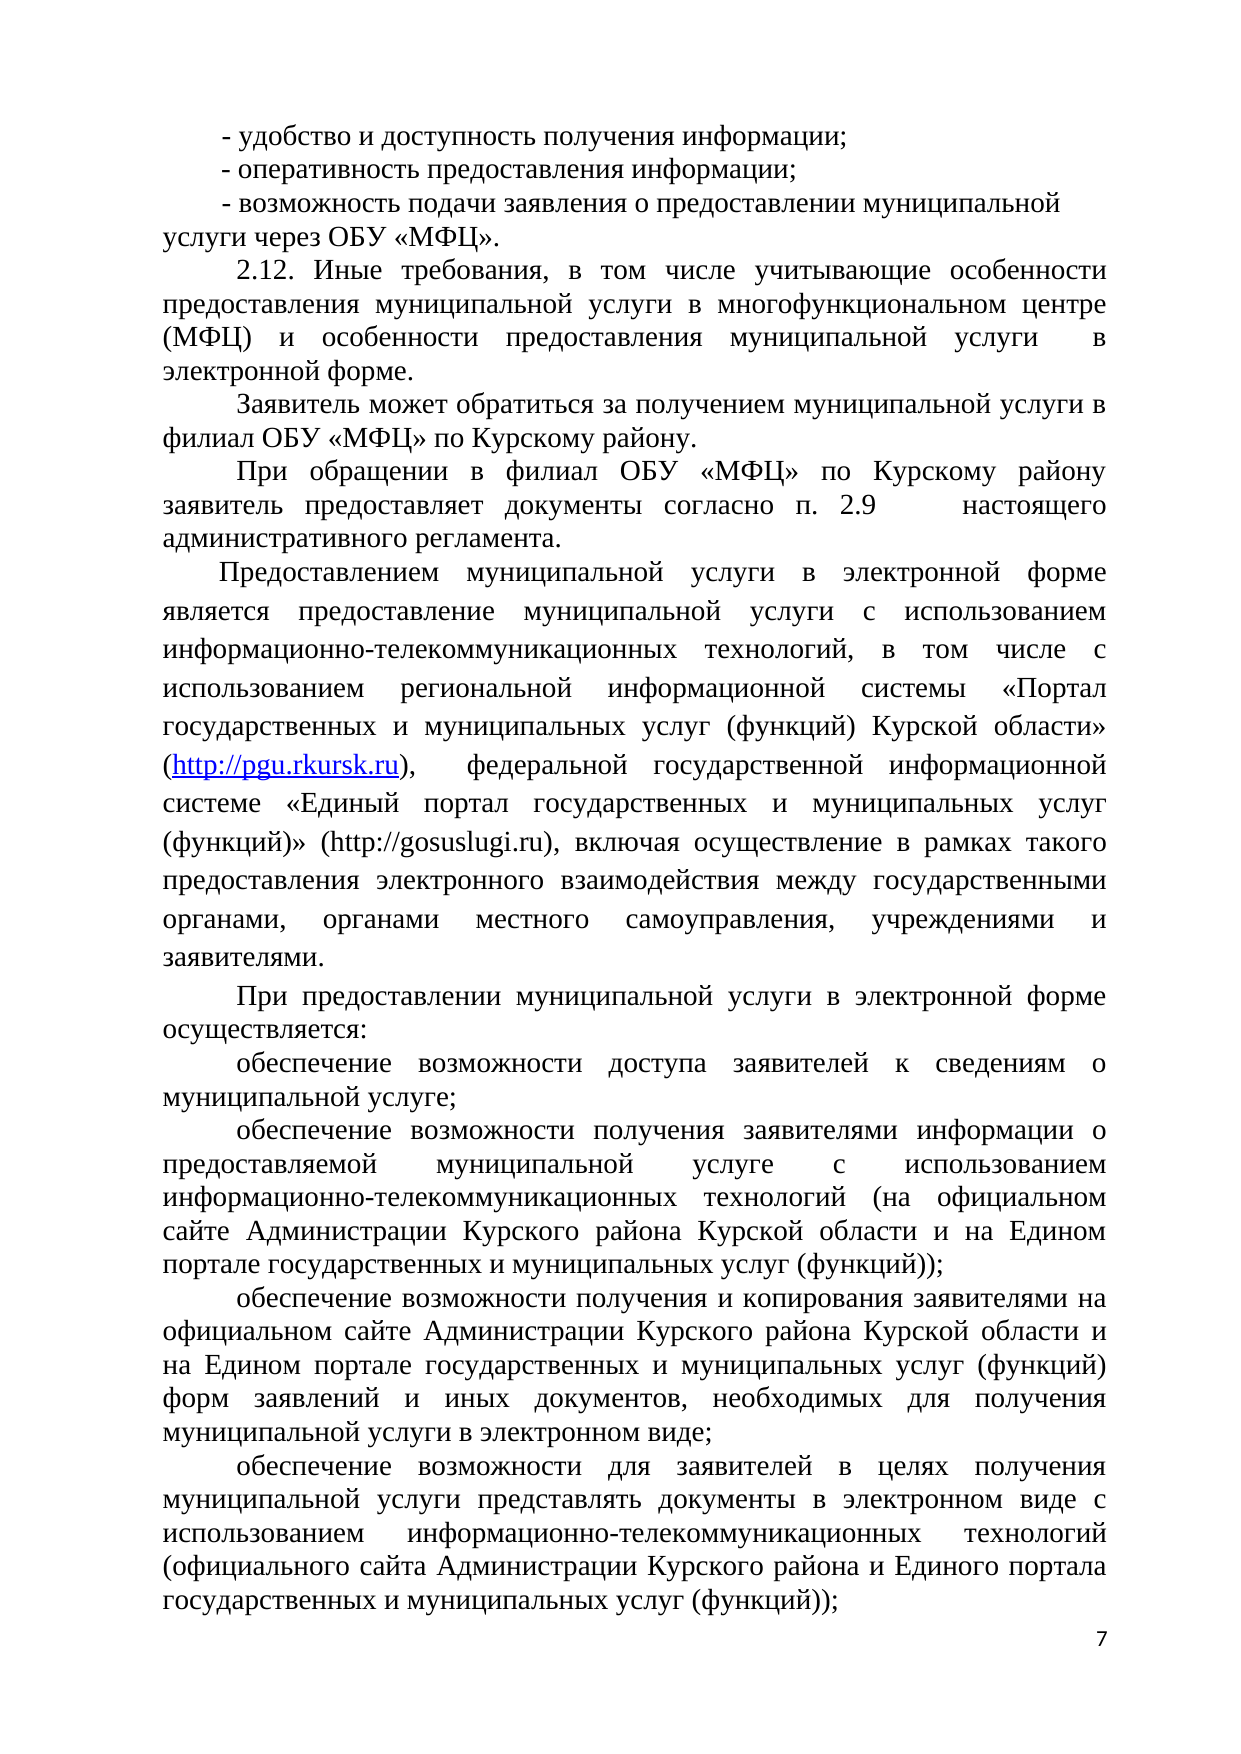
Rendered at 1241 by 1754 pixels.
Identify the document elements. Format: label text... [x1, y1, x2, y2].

text 2.12. Иные требования, в том числе учитывающие особенности предоставления муниципальной услуги в многофункциональном центре (МФЦ) и особенности предоставления муниципальной услуги в электронной форме. [162, 252, 1107, 386]
text При предоставлении муниципальной услуги в электронной форме осуществляется: [162, 978, 1107, 1045]
text - возможность подачи заявления о предоставлении муниципальной услуги через ОБУ «МФЦ». [162, 185, 1107, 252]
text обеспечение возможности получения заявителями информации о предоставляемой муниципальной услуге с использованием информационно-телекоммуникационных технологий (на официальном сайте Администрации Курского района Курской области и на Едином портале государственных и муниципальных услуг (функций)); [162, 1112, 1107, 1280]
text Предоставлением муниципальной услуги в электронной форме является предоставление муниципальной услуги с использованием информационно-телекоммуникационных технологий, в том числе с использованием региональной информационной системы «Портал государственных и муниципальных услуг (функций) Курской области» (http://pgu.rkursk.ru), федеральной государственной информационной системе «Единый портал государственных и муниципальных услуг (функций)» (http://gosuslugi.ru), включая осуществление в рамках такого предоставления электронного взаимодействия между государственными органами, органами местного самоуправления, учреждениями и заявителями. [162, 554, 1107, 973]
text Заявитель может обратиться за получением муниципальной услуги в филиал ОБУ «МФЦ» по Курскому району. [162, 386, 1107, 453]
text - удобство и доступность получения информации; - оперативность предоставления информации; [162, 118, 1107, 185]
text обеспечение возможности получения и копирования заявителями на официальном сайте Администрации Курского района Курской области и на Едином портале государственных и муниципальных услуг (функций) форм заявлений и иных документов, необходимых для получения муниципальной услуги в электронном виде; [162, 1280, 1107, 1448]
text При обращении в филиал ОБУ «МФЦ» по Курскому району заявитель предоставляет документы согласно п. 2.9 настоящего административного регламента. [162, 453, 1107, 554]
text обеспечение возможности для заявителей в целях получения муниципальной услуги представлять документы в электронном виде с использованием информационно-телекоммуникационных технологий (официального сайта Администрации Курского района и Единого портала государственных и муниципальных услуг (функций)); [162, 1448, 1107, 1615]
text обеспечение возможности доступа заявителей к сведениям о муниципальной услуге; [162, 1045, 1107, 1112]
